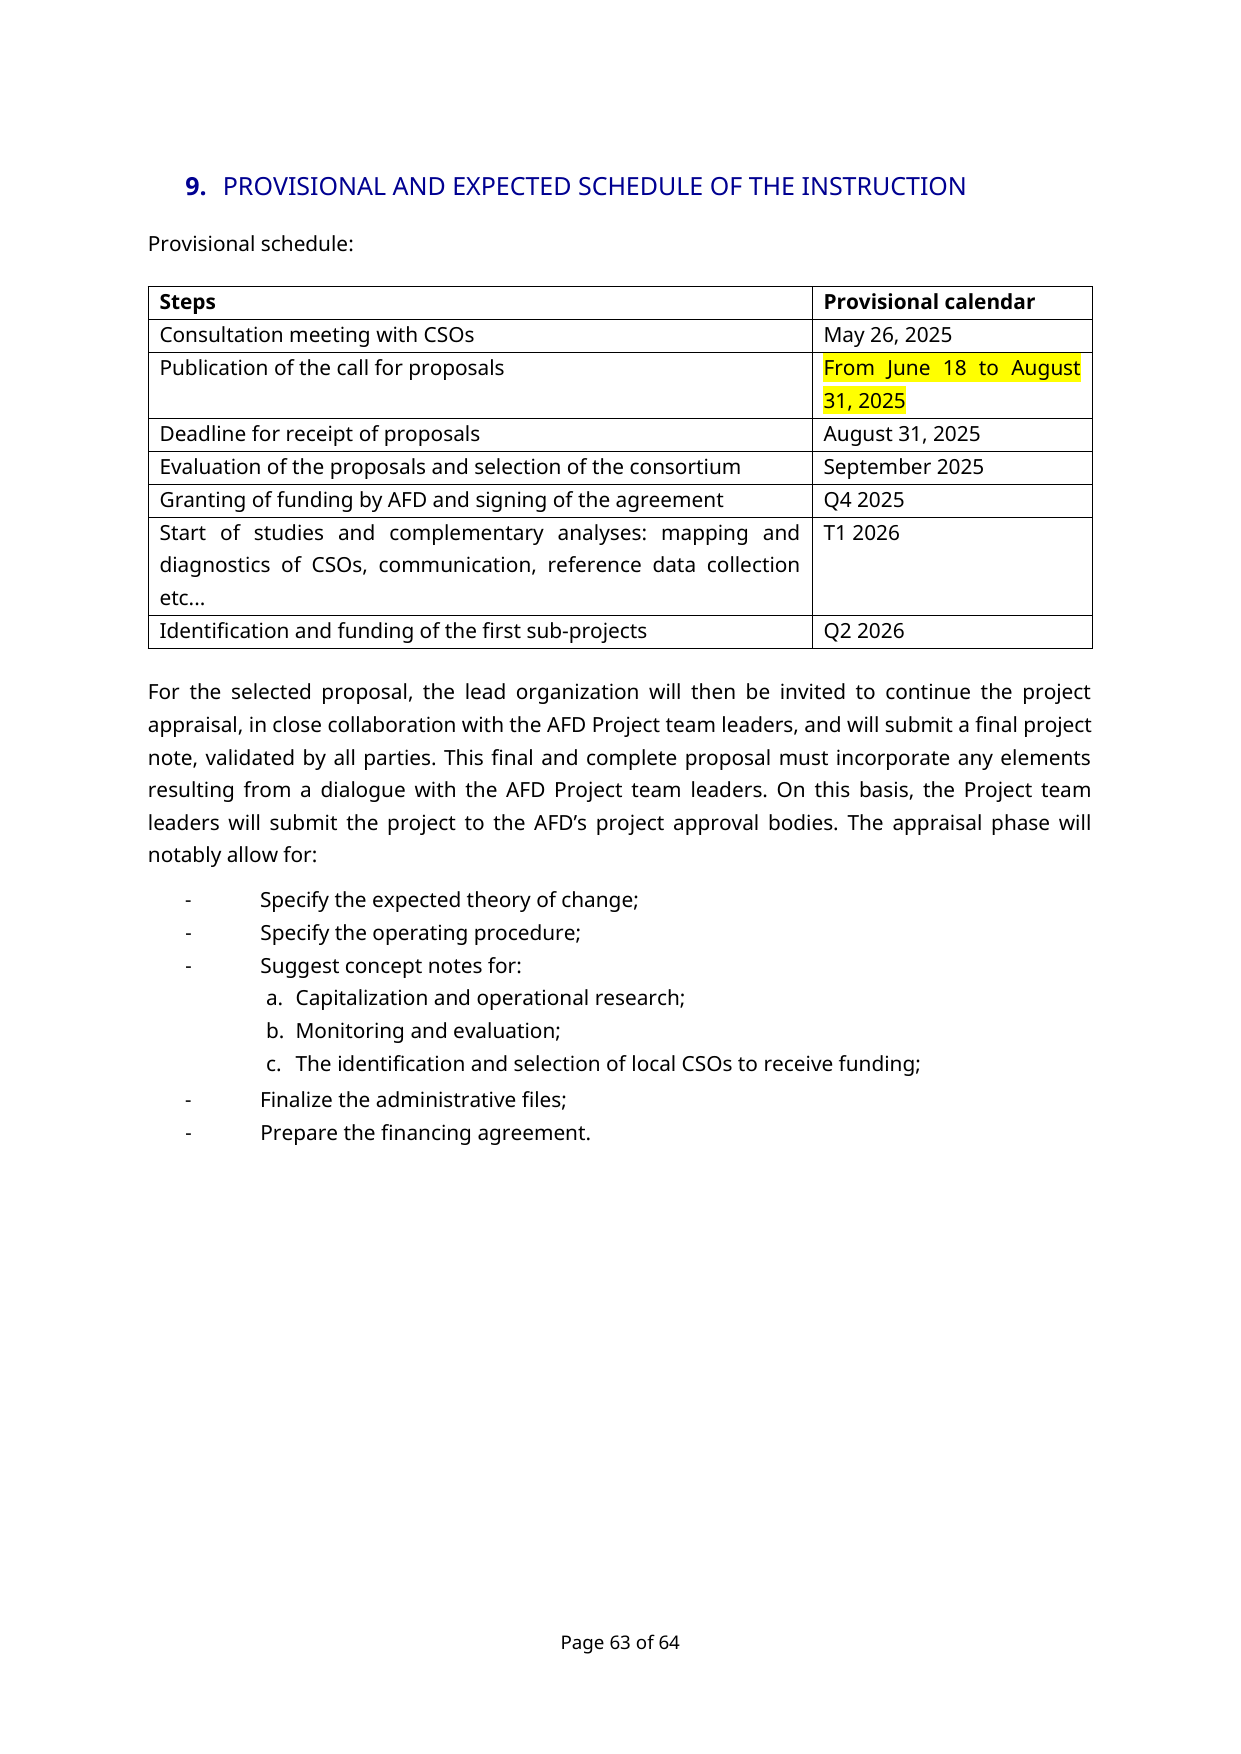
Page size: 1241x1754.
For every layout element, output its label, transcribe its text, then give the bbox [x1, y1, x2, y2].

text For the selected proposal, the lead organization will then be invited to continue the project appraisal, in close collaboration with the AFD Project team leaders, and will submit a final project note, validated by all parties. This final and complete proposal must incorporate any elements resulting from a dialogue with the AFD Project team leaders. On this basis, the Project team leaders will submit the project to the AFD’s project approval bodies. The appraisal phase will notably allow for: [148, 677, 1093, 869]
list Capitalization and operational research; [266, 983, 1093, 1012]
table_cell Start of studies and complementary analyses: mapping and diagnostics of CSOs, communication, reference data collection etc... [149, 518, 812, 615]
table_cell Q4 2025 [813, 485, 1092, 517]
table_cell Deadline for receipt of proposals [149, 419, 812, 451]
table_cell Identification and funding of the first sub-projects [149, 616, 812, 648]
table_cell Publication of the call for proposals [149, 353, 812, 418]
list The identification and selection of local CSOs to receive funding; [266, 1049, 1093, 1077]
table_cell Evaluation of the proposals and selection of the consortium [149, 452, 812, 484]
list Suggest concept notes for: [185, 951, 1093, 979]
table_cell T1 2026 [813, 518, 1092, 615]
text Provisional schedule: [148, 229, 1093, 258]
table_header Steps [149, 287, 812, 319]
text Provisional and expected schedule of the instruction [185, 168, 1093, 202]
table_cell September 2025 [813, 452, 1092, 484]
table_header Provisional calendar [813, 287, 1092, 319]
list Prepare the financing agreement. [185, 1118, 1093, 1146]
list Monitoring and evaluation; [266, 1016, 1093, 1044]
table_cell Granting of funding by AFD and signing of the agreement [149, 485, 812, 517]
table_cell May 26, 2025 [813, 320, 1092, 352]
table_cell From June 18 to August 31, 2025 [813, 353, 1092, 418]
table_cell August 31, 2025 [813, 419, 1092, 451]
table_cell Q2 2026 [813, 616, 1092, 648]
table_cell Consultation meeting with CSOs [149, 320, 812, 352]
list Specify the expected theory of change; [185, 886, 1093, 914]
list Specify the operating procedure; [185, 918, 1093, 947]
list Finalize the administrative files; [185, 1085, 1093, 1114]
